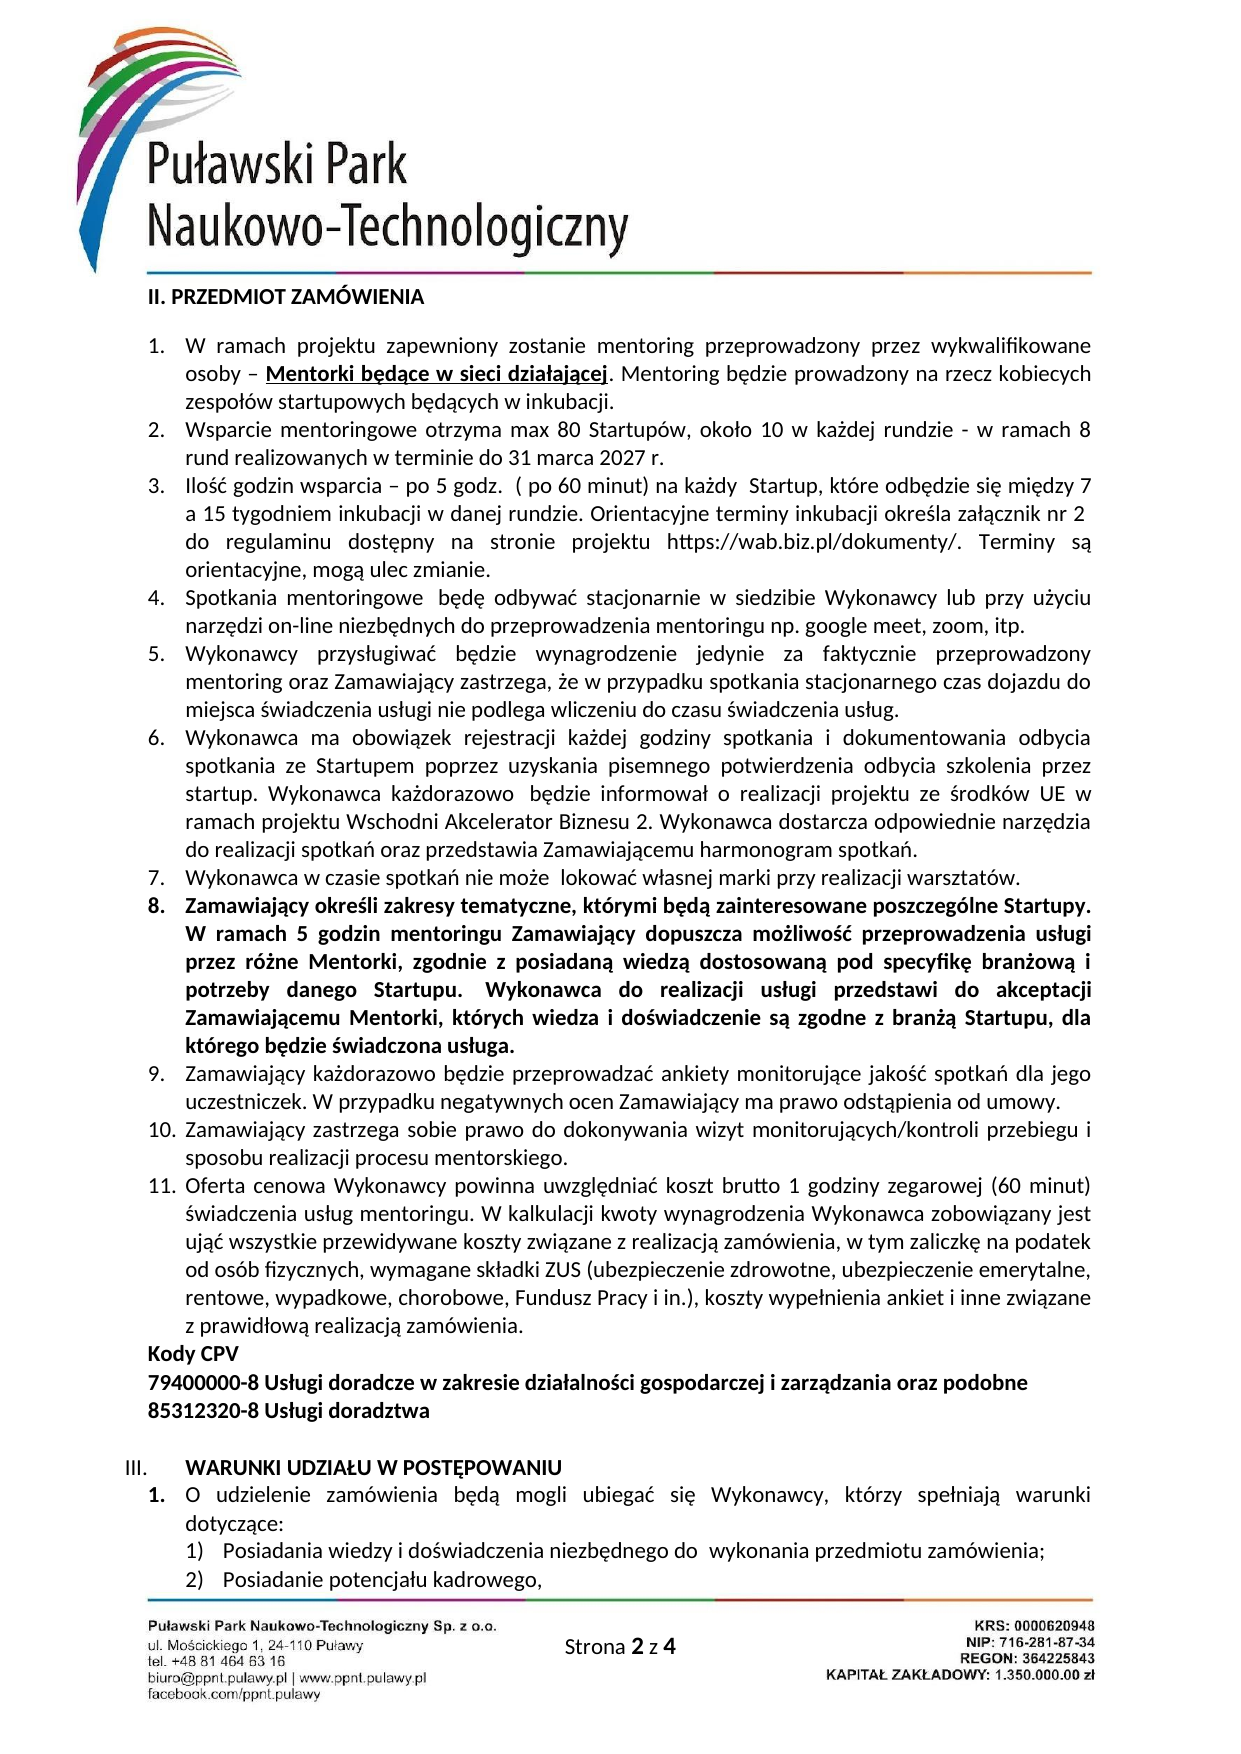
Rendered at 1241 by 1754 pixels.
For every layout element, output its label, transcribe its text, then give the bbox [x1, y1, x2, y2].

list Posiadania wiedzy i doświadczenia niezbędnego do wykonania przedmiotu zamówienia; [185, 1537, 1093, 1565]
picture [0, 0, 1240, 1750]
text II. PRZEDMIOT ZAMÓWIENIA [148, 282, 1093, 310]
list Ilość godzin wsparcia – po 5 godz. ( po 60 minut) na każdy Startup, które odbędzie się między 7 a 15 tygodniem inkubacji w danej rundzie. Orientacyjne terminy inkubacji określa załącznik nr 2 do regulaminu dostępny na stronie projektu https://wab.biz.pl/dokumenty/. Terminy są orientacyjne, mogą ulec zmianie. [148, 471, 1093, 583]
text 85312320-8 Usługi doradztwa [148, 1397, 1093, 1424]
list WARUNKI UDZIAŁU W POSTĘPOWANIU [148, 1453, 1093, 1481]
text 79400000-8 Usługi doradcze w zakresie działalności gospodarczej i zarządzania oraz podobne [148, 1368, 1093, 1396]
list Zamawiający określi zakresy tematyczne, którymi będą zainteresowane poszczególne Startupy. W ramach 5 godzin mentoringu Zamawiający dopuszcza możliwość przeprowadzenia usługi przez różne Mentorki, zgodnie z posiadaną wiedzą dostosowaną pod specyfikę branżową i potrzeby danego Startupu. Wykonawca do realizacji usługi przedstawi do akceptacji Zamawiającemu Mentorki, których wiedza i doświadczenie są zgodne z branżą Startupu, dla którego będzie świadczona usługa. [148, 891, 1093, 1059]
list Spotkania mentoringowe będę odbywać stacjonarnie w siedzibie Wykonawcy lub przy użyciu narzędzi on-line niezbędnych do przeprowadzenia mentoringu np. google meet, zoom, itp. [148, 583, 1093, 639]
text Kody CPV [148, 1339, 1093, 1368]
list Posiadanie potencjału kadrowego, [185, 1565, 1093, 1593]
list Zamawiający zastrzega sobie prawo do dokonywania wizyt monitorujących/kontroli przebiegu i sposobu realizacji procesu mentorskiego. [148, 1115, 1093, 1171]
list Oferta cenowa Wykonawcy powinna uwzględniać koszt brutto 1 godziny zegarowej (60 minut) świadczenia usług mentoringu. W kalkulacji kwoty wynagrodzenia Wykonawca zobowiązany jest ująć wszystkie przewidywane koszty związane z realizacją zamówienia, w tym zaliczkę na podatek od osób fizycznych, wymagane składki ZUS (ubezpieczenie zdrowotne, ubezpieczenie emerytalne, rentowe, wypadkowe, chorobowe, Fundusz Pracy i in.), koszty wypełnienia ankiet i inne związane z prawidłową realizacją zamówienia. [148, 1171, 1093, 1339]
list Wykonawcy przysługiwać będzie wynagrodzenie jedynie za faktycznie przeprowadzony mentoring oraz Zamawiający zastrzega, że w przypadku spotkania stacjonarnego czas dojazdu do miejsca świadczenia usługi nie podlega wliczeniu do czasu świadczenia usług. [148, 639, 1093, 723]
list O udzielenie zamówienia będą mogli ubiegać się Wykonawcy, którzy spełniają warunki dotyczące: [148, 1481, 1093, 1537]
list Wykonawca w czasie spotkań nie może lokować własnej marki przy realizacji warsztatów. [148, 863, 1093, 891]
list Wsparcie mentoringowe otrzyma max 80 Startupów, około 10 w każdej rundzie - w ramach 8 rund realizowanych w terminie do 31 marca 2027 r. [148, 415, 1093, 471]
list Wykonawca ma obowiązek rejestracji każdej godziny spotkania i dokumentowania odbycia spotkania ze Startupem poprzez uzyskania pisemnego potwierdzenia odbycia szkolenia przez startup. Wykonawca każdorazowo będzie informował o realizacji projektu ze środków UE w ramach projektu Wschodni Akcelerator Biznesu 2. Wykonawca dostarcza odpowiednie narzędzia do realizacji spotkań oraz przedstawia Zamawiającemu harmonogram spotkań. [148, 723, 1093, 863]
list Zamawiający każdorazowo będzie przeprowadzać ankiety monitorujące jakość spotkań dla jego uczestniczek. W przypadku negatywnych ocen Zamawiający ma prawo odstąpienia od umowy. [148, 1059, 1093, 1115]
list W ramach projektu zapewniony zostanie mentoring przeprowadzony przez wykwalifikowane osoby – Mentorki będące w sieci działającej. Mentoring będzie prowadzony na rzecz kobiecych zespołów startupowych będących w inkubacji. [148, 331, 1093, 415]
